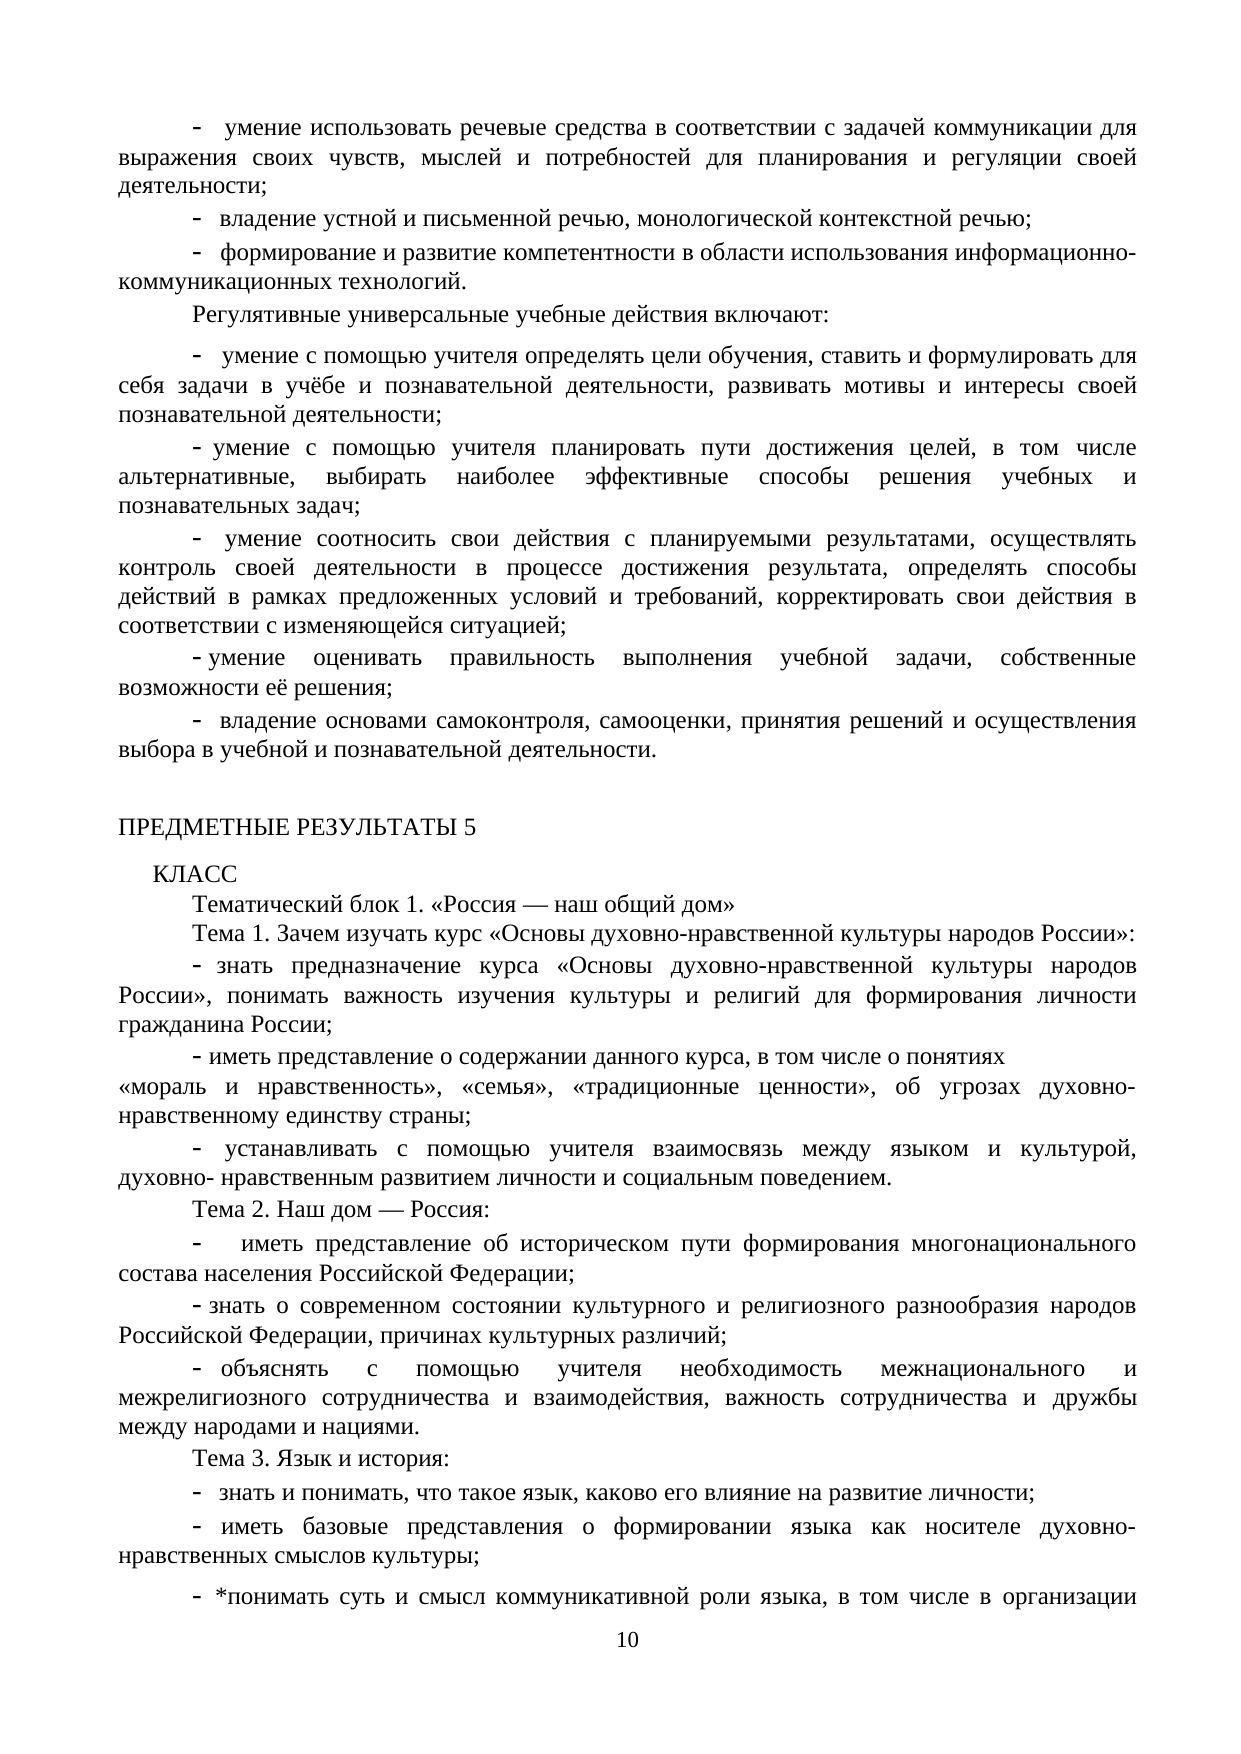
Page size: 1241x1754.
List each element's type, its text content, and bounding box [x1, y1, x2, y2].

text Тема 2. Наш дом — Россия: [192, 1191, 1165, 1224]
list умение с помощью учителя определять цели обучения, ставить и формулировать для себя задачи в учёбе и познавательной деятельности, развивать мотивы и интересы своей познавательной деятельности; [118, 336, 1137, 427]
text Тема 3. Язык и история: [192, 1440, 1165, 1473]
list умение с помощью учителя планировать пути достижения целей, в том числе альтернативные, выбирать наиболее эффективные способы решения учебных и познавательных задач; [118, 428, 1136, 519]
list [118, 1577, 1137, 1611]
list иметь представление об историческом пути формирования многонационального состава населения Российской Федерации; [118, 1224, 1137, 1287]
list формирование и развитие компетентности в области использования информационно-коммуникационных технологий. [118, 233, 1137, 295]
list иметь базовые представления о формировании языка как носителе духовно-нравственных смыслов культуры; [118, 1507, 1136, 1569]
list умение соотносить свои действия с планируемыми результатами, осуществлять контроль своей деятельности в процессе достижения результата, определять способы действий в рамках предложенных условий и требований, корректировать свои действия в соответствии с изменяющейся ситуацией; [118, 519, 1137, 638]
list устанавливать с помощью учителя взаимосвязь между языком и культурой, духовно- нравственным развитием личности и социальным поведением. [118, 1129, 1137, 1191]
text Тема 1. Зачем изучать курс «Основы духовно-нравственной культуры народов России»: [118, 918, 1137, 947]
list умение использовать речевые средства в соответствии с задачей коммуникации для выражения своих чувств, мыслей и потребностей для планирования и регуляции своей деятельности; [118, 108, 1137, 199]
list умение оценивать правильность выполнения учебной задачи, собственные возможности её решения; [118, 638, 1136, 701]
list иметь представление о содержании данного курса, в том числе о понятиях [192, 1038, 1165, 1071]
text Регулятивные универсальные учебные действия включают: [192, 295, 1165, 329]
list владение устной и письменной речью, монологической контекстной речью; [118, 199, 1136, 233]
text Тематический блок 1. «Россия — наш общий дом» [192, 889, 1165, 918]
list знать о современном состоянии культурного и религиозного разнообразия народов Российской Федерации, причинах культурных различий; [118, 1287, 1136, 1349]
text ПРЕДМЕТНЫЕ РЕЗУЛЬТАТЫ 5 КЛАСС [118, 792, 516, 888]
list объяснять с помощью учителя необходимость межнационального и межрелигиозного сотрудничества и взаимодействия, важность сотрудничества и дружбы между народами и нациями. [118, 1349, 1137, 1440]
text «мораль и нравственность», «семья», «традиционные ценности», об угрозах духовно-нравственному единству страны; [118, 1071, 1136, 1129]
list знать предназначение курса «Основы духовно-нравственной культуры народов России», понимать важность изучения культуры и религий для формирования личности гражданина России; [118, 947, 1137, 1038]
list владение основами самоконтроля, самооценки, принятия решений и осуществления выбора в учебной и познавательной деятельности. [118, 701, 1137, 763]
list знать и понимать, что такое язык, каково его влияние на развитие личности; [118, 1473, 1136, 1507]
